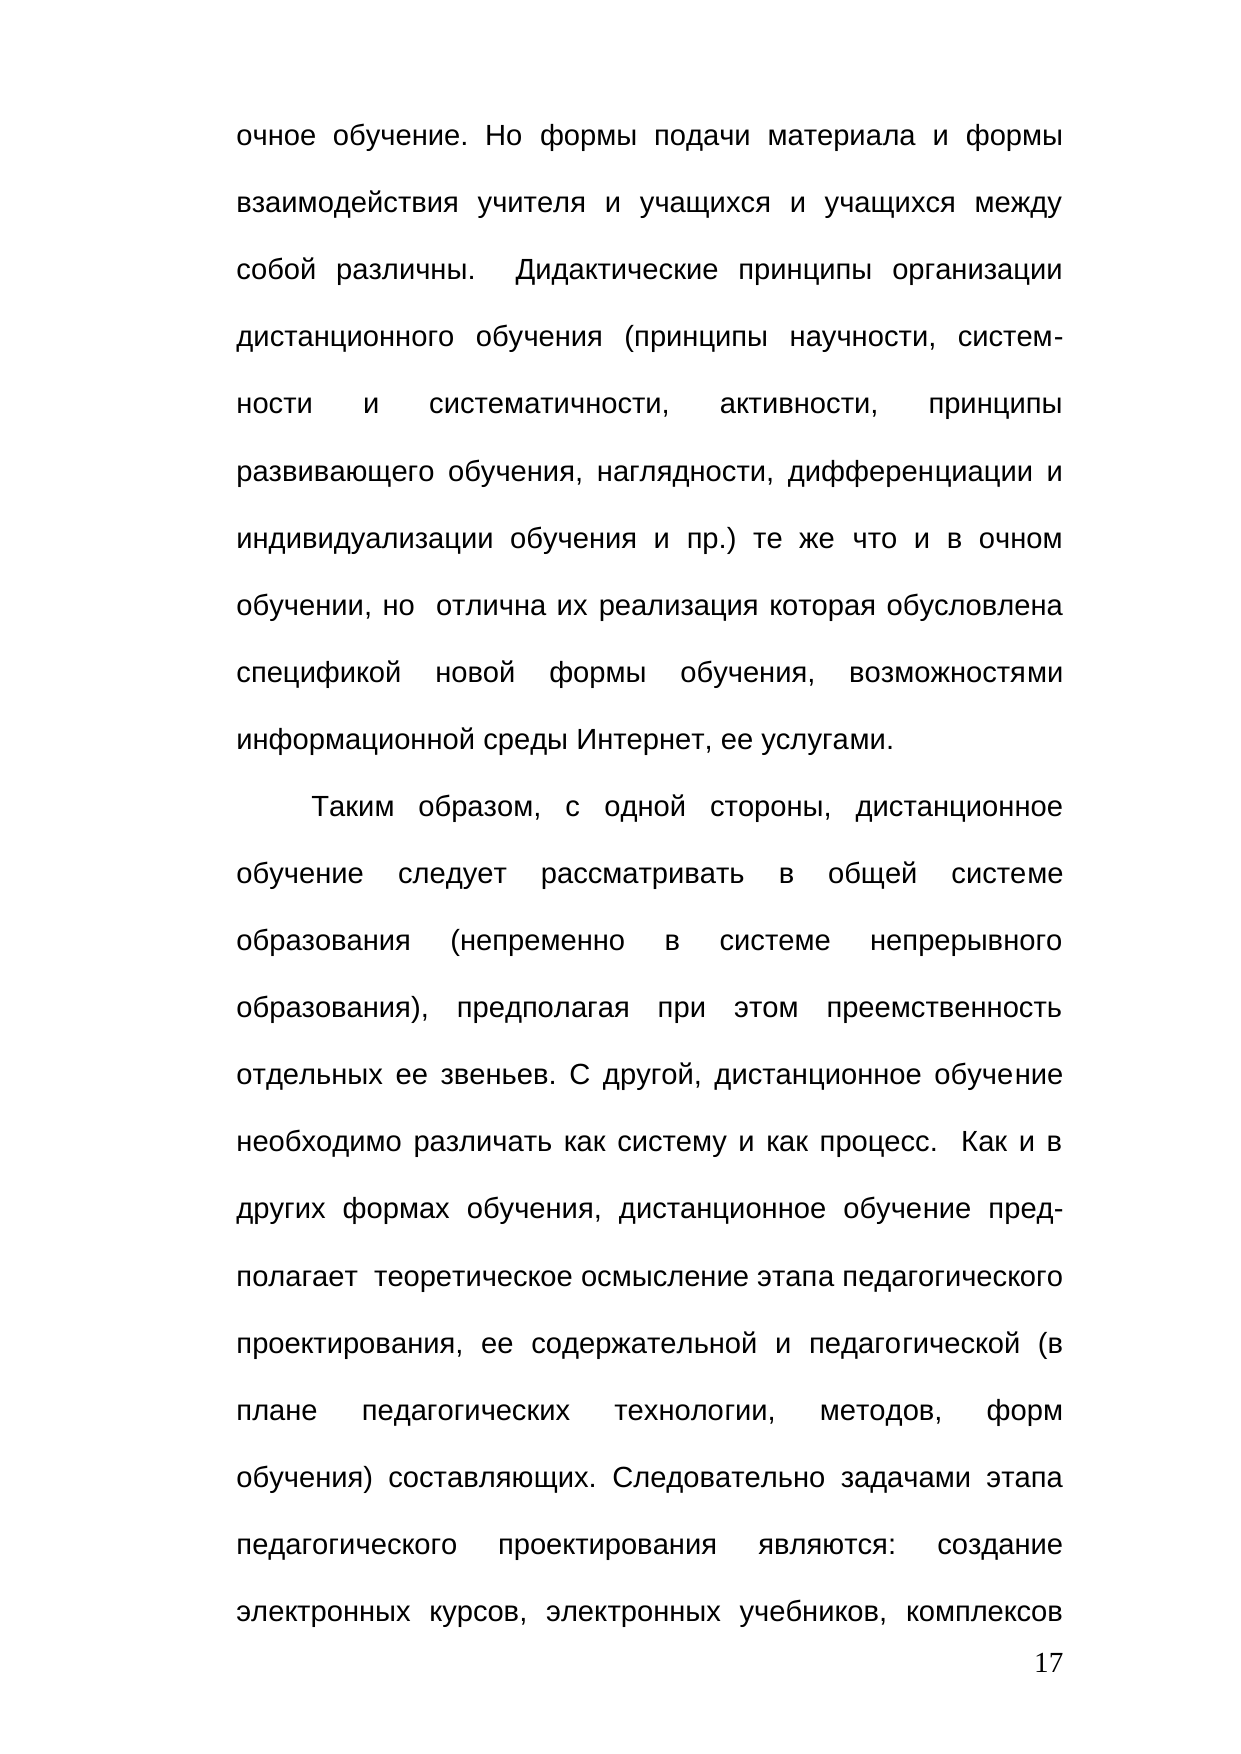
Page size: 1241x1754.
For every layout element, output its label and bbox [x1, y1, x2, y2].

text [236, 789, 1063, 1627]
text [236, 118, 1063, 755]
